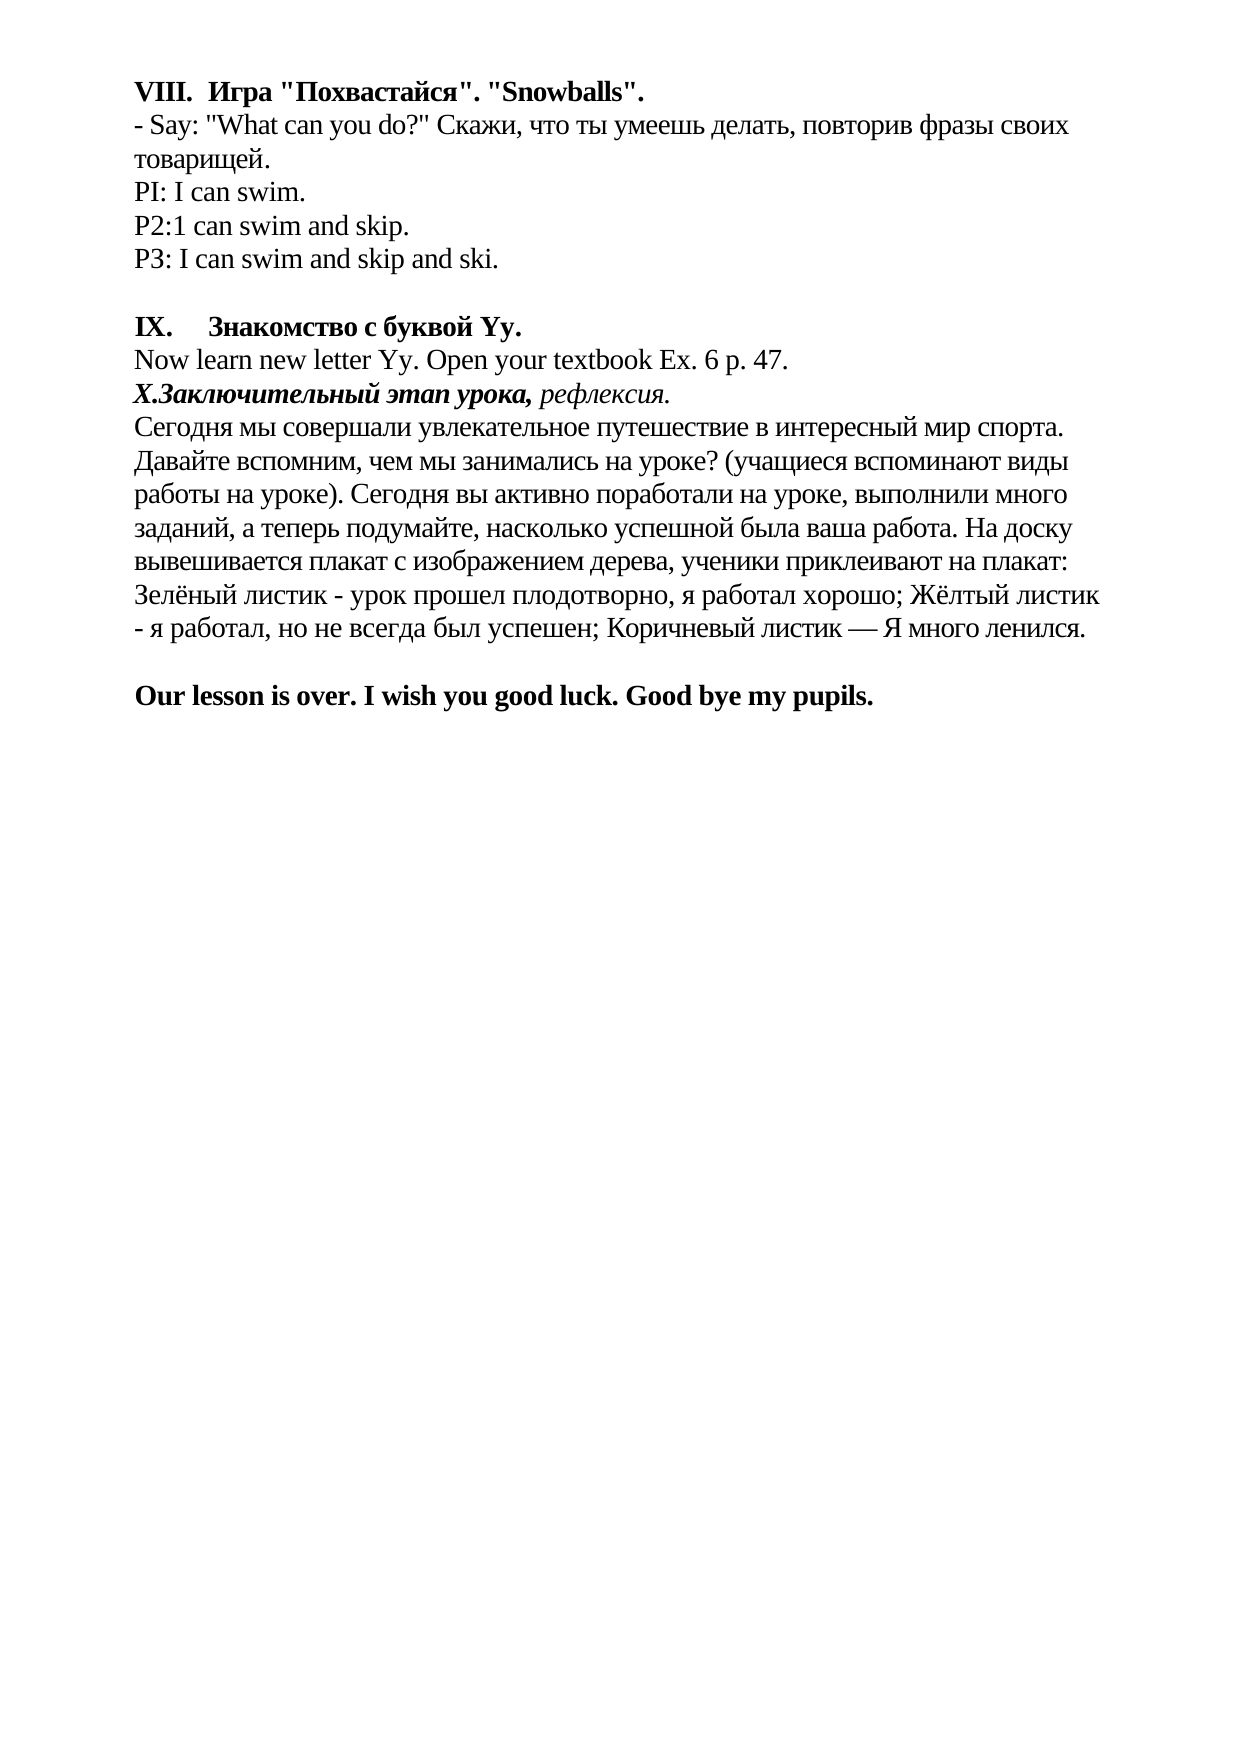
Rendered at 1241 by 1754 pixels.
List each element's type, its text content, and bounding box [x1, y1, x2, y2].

text VIII. Игра "Похвастайся". "Snowballs". [134, 74, 1107, 107]
text Now learn new letter Yy. Open your textbook Ex. 6 p. 47. [133, 342, 1107, 376]
text Our lesson is over. I wish you good luck. Good bye my pupils. [134, 678, 1107, 711]
text PI: I can swim. [134, 174, 1107, 208]
text Х.Заключительный этап урока, рефлексия. [133, 376, 1107, 409]
text Сегодня мы совершали увлекательное путешествие в интересный мир спорта. Давайте вспомним, чем мы занимались на уроке? (учащиеся вспоминают виды работы на уроке). Сегодня вы активно поработали на уроке, выполнили много заданий, а теперь подумайте, насколько успешной была ваша работа. На доску вывешивается плакат с изображением дерева, ученики приклеивают на плакат: Зелёный листик - урок прошел плодотворно, я работал хорошо; Жёлтый листик - я работал, но не всегда был успешен; Коричневый листик — Я много ленился. [134, 409, 1107, 644]
text товарищей. [134, 141, 1107, 174]
text Р2:1 can swim and skip. [134, 208, 1107, 242]
text РЗ: I can swim and skip and ski. [134, 242, 1107, 275]
text - Say: "What can you do?" Скажи, что ты умеешь делать, повторив фразы своих [133, 107, 1107, 141]
text IX. Знакомство с буквой Yy. [134, 309, 1107, 342]
